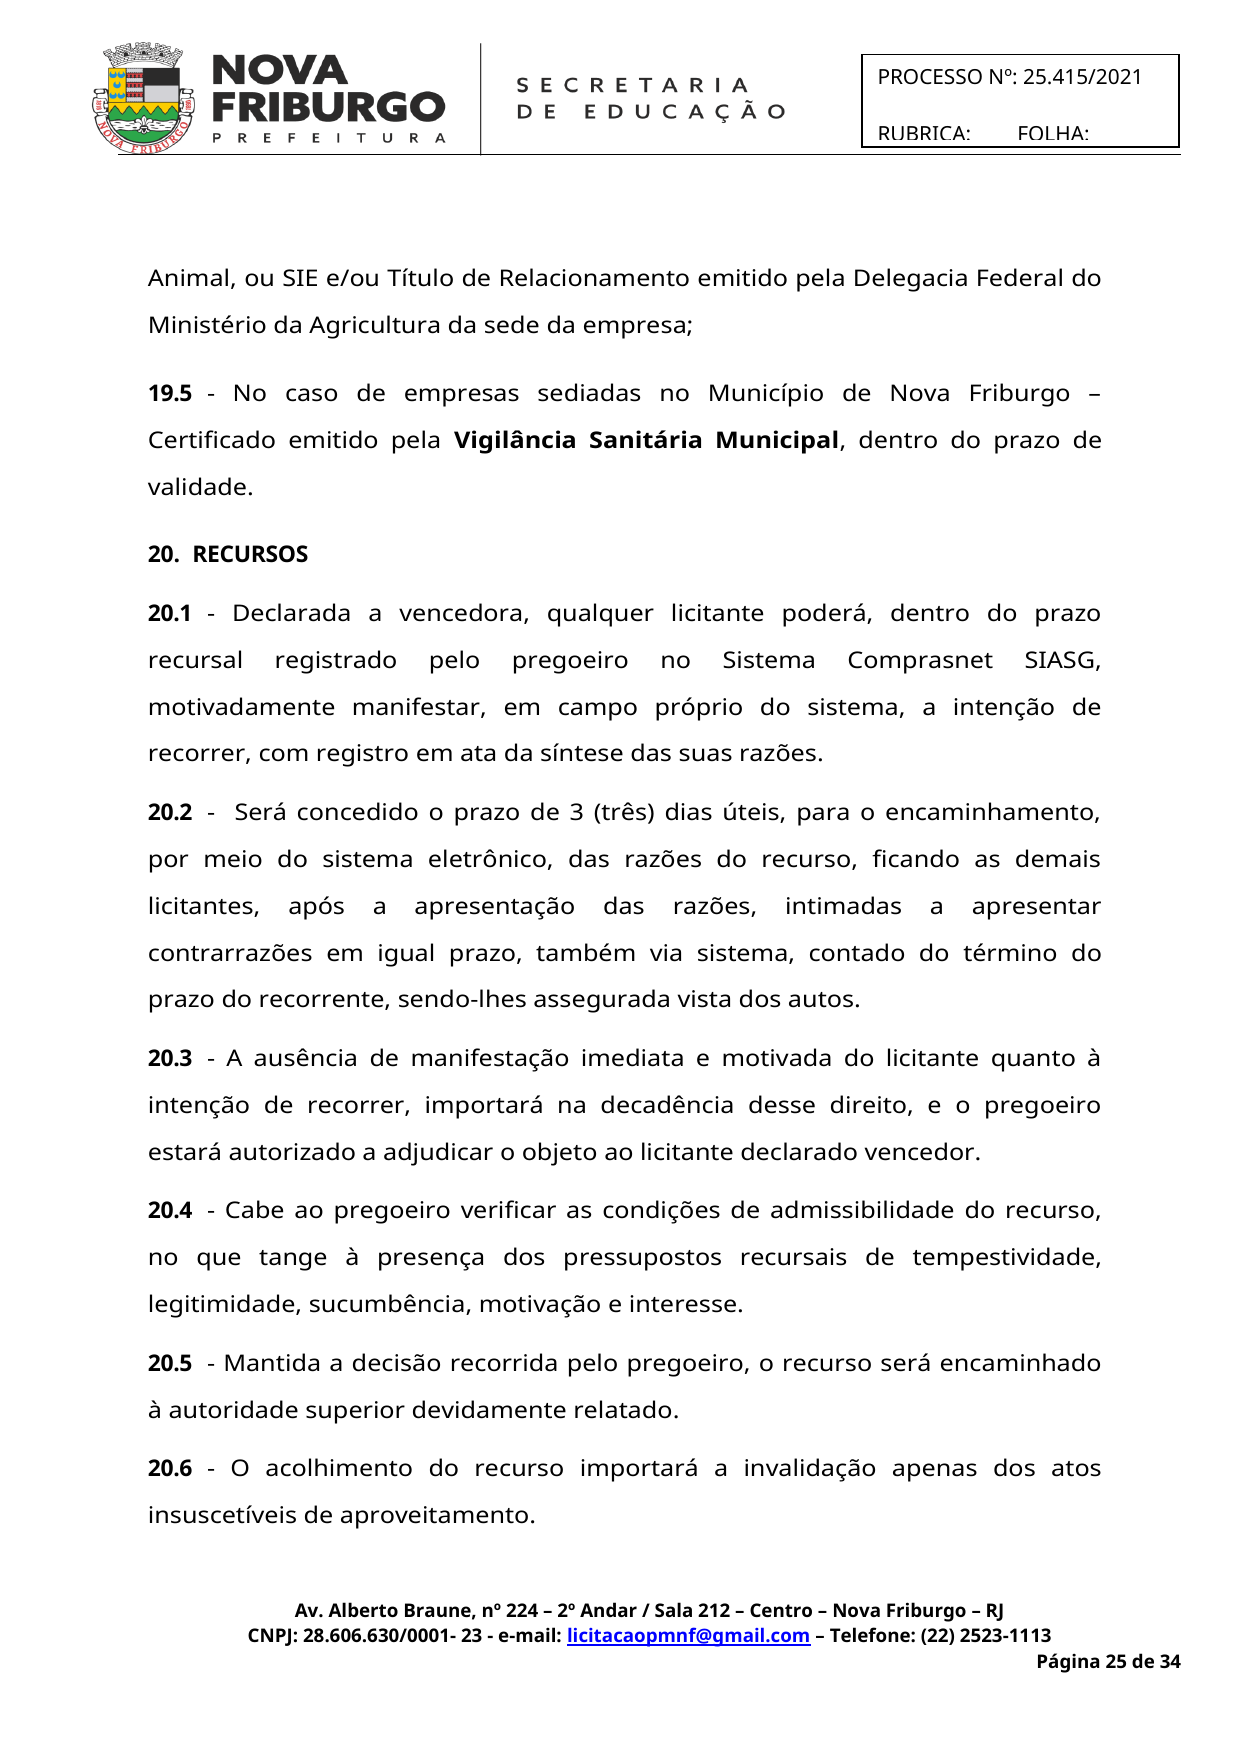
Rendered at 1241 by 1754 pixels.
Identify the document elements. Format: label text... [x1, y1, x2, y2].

list - Cabe ao pregoeiro verificar as condições de admissibilidade do recurso, no que tange à presença dos pressupostos recursais de tempestividade, legitimidade, sucumbência, motivação e interesse. [148, 1194, 1103, 1319]
list - A ausência de manifestação imediata e motivada do licitante quanto à intenção de recorrer, importará na decadência desse direito, e o pregoeiro estará autorizado a adjudicar o objeto ao licitante declarado vencedor. [148, 1042, 1103, 1167]
picture [59, 17, 826, 167]
list - O acolhimento do recurso importará a invalidação apenas dos atos insuscetíveis de aproveitamento. [148, 1452, 1103, 1531]
list - No caso de empresas sediadas no Município de Nova Friburgo – Certificado emitido pela Vigilância Sanitária Municipal, dentro do prazo de validade. [148, 377, 1103, 502]
list - Declarada a vencedora, qualquer licitante poderá, dentro do prazo recursal registrado pelo pregoeiro no Sistema Comprasnet SIASG, motivadamente manifestar, em campo próprio do sistema, a intenção de recorrer, com registro em ata da síntese das suas razões. [148, 597, 1103, 768]
list - Mantida a decisão recorrida pelo pregoeiro, o recurso será encaminhado à autoridade superior devidamente relatado. [148, 1347, 1103, 1425]
list - Será concedido o prazo de 3 (três) dias úteis, para o encaminhamento, por meio do sistema eletrônico, das razões do recurso, ficando as demais licitantes, após a apresentação das razões, intimadas a apresentar contrarrazões em igual prazo, também via sistema, contado do término do prazo do recorrente, sendo-lhes assegurada vista dos autos. [148, 796, 1103, 1015]
list RECURSOS [148, 538, 1103, 569]
